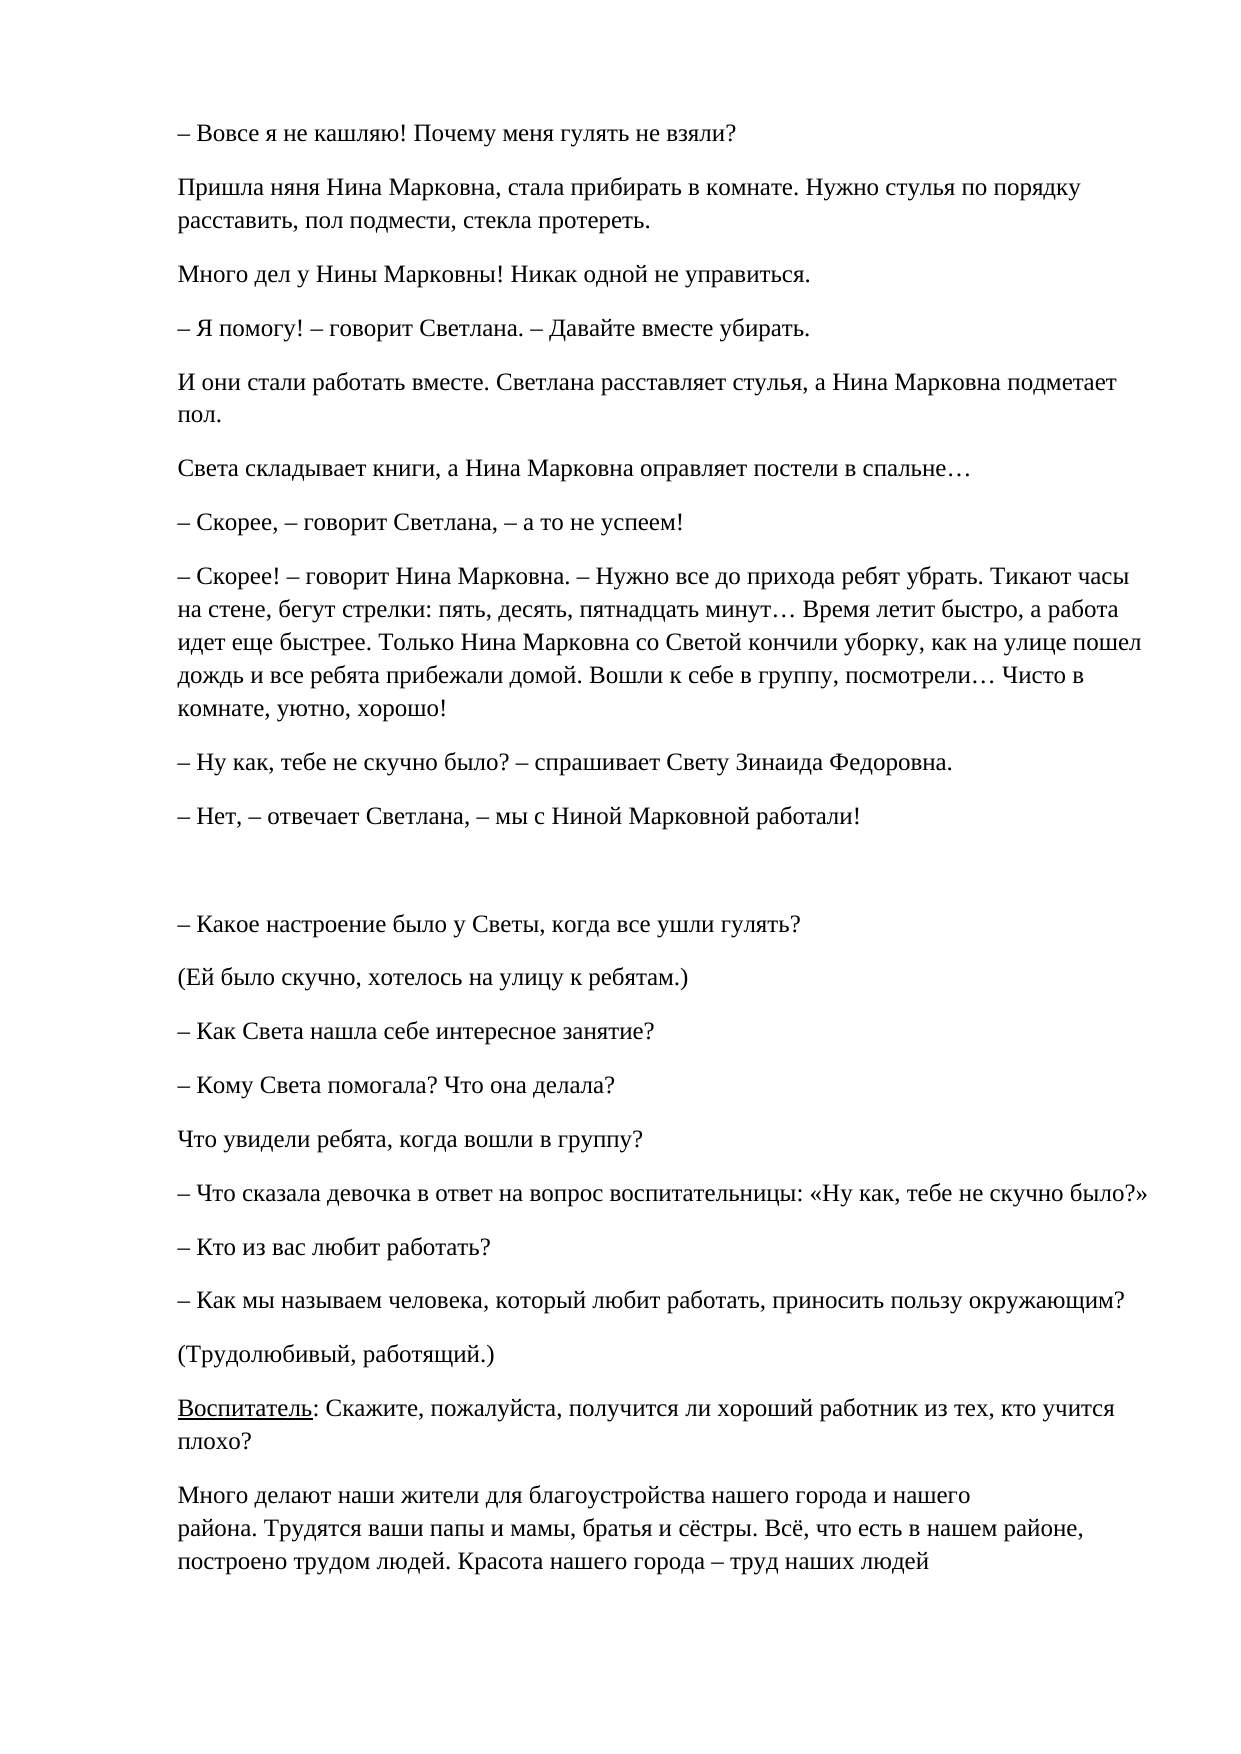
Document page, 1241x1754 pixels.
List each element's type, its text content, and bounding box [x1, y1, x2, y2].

text (Трудолюбивый, работящий.) [177, 1339, 1152, 1368]
text Что увидели ребята, когда вошли в группу? [177, 1124, 1152, 1153]
text – Вовсе я не кашляю! Почему меня гулять не взяли? [177, 118, 1152, 147]
text Много дел у Нины Марковны! Никак одной не управиться. [177, 259, 1152, 288]
text Света складывает книги, а Нина Марковна оправляет постели в спальне… [177, 453, 1152, 482]
text – Скорее! – говорит Нина Марковна. – Нужно все до прихода ребят убрать. Тикают часы на стене, бегут стрелки: пять, десять, пятнадцать минут… Время летит быстро, а работа идет еще быстрее. Только Нина Марковна со Светой кончили уборку, как на улице пошел дождь и все ребята прибежали домой. Вошли к себе в группу, посмотрели… Чисто в комнате, уютно, хорошо! [177, 561, 1152, 722]
text – Кто из вас любит работать? [177, 1232, 1152, 1261]
text (Ей было скучно, хотелось на улицу к ребятам.) [177, 962, 1152, 991]
text Пришла няня Нина Марковна, стала прибирать в комнате. Нужно стулья по порядку расставить, пол подмести, стекла протереть. [177, 172, 1152, 234]
text – Как Света нашла себе интересное занятие? [177, 1016, 1152, 1045]
text – Нет, – отвечает Светлана, – мы с Ниной Марковной работали! [177, 801, 1152, 830]
text Воспитатель: Скажите, пожалуйста, получится ли хороший работник из тех, кто учится плохо? [177, 1393, 1152, 1455]
text – Скорее, – говорит Светлана, – а то не успеем! [177, 507, 1152, 536]
text – Кому Света помогала? Что она делала? [177, 1070, 1152, 1099]
text – Я помогу! – говорит Светлана. – Давайте вместе убирать. [177, 313, 1152, 341]
text – Ну как, тебе не скучно было? – спрашивает Свету Зинаида Федоровна. [177, 747, 1152, 776]
text – Какое настроение было у Светы, когда все ушли гулять? [177, 909, 1152, 937]
text Много делают наши жители для благоустройства нашего города и нашего района. Трудятся ваши папы и мамы, братья и сёстры. Всё, что есть в нашем районе, построено трудом людей. Красота нашего города – труд наших людей [177, 1480, 1152, 1575]
text И они стали работать вместе. Светлана расставляет стулья, а Нина Марковна подметает пол. [177, 367, 1152, 428]
text – Как мы называем человека, который любит работать, приносить пользу окружающим? [177, 1286, 1152, 1314]
text – Что сказала девочка в ответ на вопрос воспитательницы: «Ну как, тебе не скучно было?» [177, 1178, 1152, 1207]
